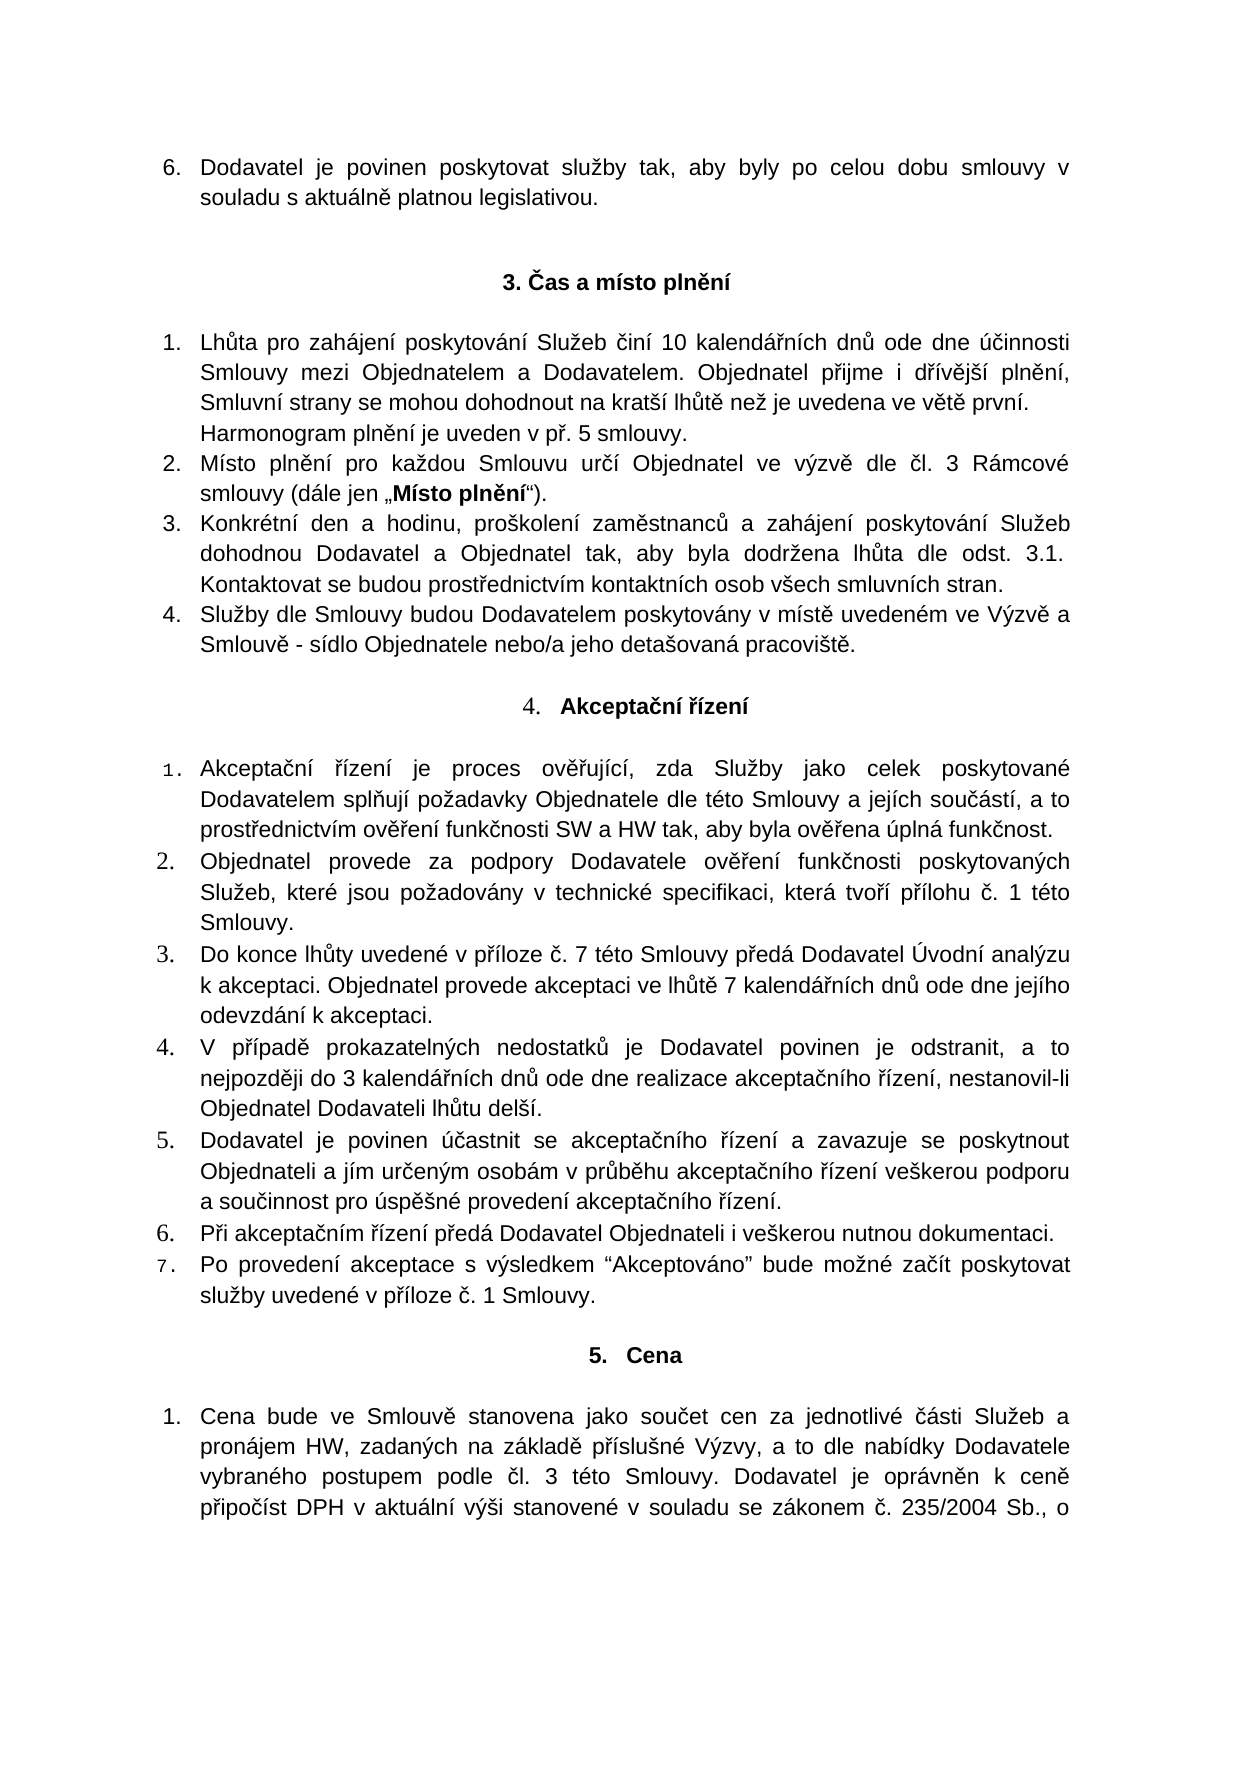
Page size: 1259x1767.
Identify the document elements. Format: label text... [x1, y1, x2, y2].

list Konkrétní den a hodinu, proškolení zaměstnanců a zahájení poskytování Služeb dohodnou Dodavatel a Objednatel tak, aby byla dodržena lhůta dle odst. 3.1. Kontaktovat se budou prostřednictvím kontaktních osob všech smluvních stran. [162, 510, 1071, 597]
list Dodavatel je povinen poskytovat služby tak, aby byly po celou dobu smlouvy v souladu s aktuálně platnou legislativou. [162, 153, 1071, 210]
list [162, 1403, 1071, 1520]
list Do konce lhůty uvedené v příloze č. 7 této Smlouvy předá Dodavatel Úvodní analýzu k akceptaci. Objednatel provede akceptaci ve lhůtě 7 kalendářních dnů ode dne jejího odevzdání k akceptaci. [156, 939, 1071, 1028]
text Harmonogram plnění je uveden v př. 5 smlouvy. [200, 419, 1071, 446]
list Akceptační řízení je proces ověřující, zda Služby jako celek poskytované Dodavatelem splňují požadavky Objednatele dle této Smlouvy a jejích součástí, a to prostřednictvím ověření funkčnosti SW a HW tak, aby byla ověřena úplná funkčnost. [162, 754, 1071, 842]
list Služby dle Smlouvy budou Dodavatelem poskytovány v místě uvedeném ve Výzvě a Smlouvě - sídlo Objednatele nebo/a jeho detašovaná pracoviště. [162, 601, 1071, 657]
list Akceptační řízení [200, 691, 1071, 720]
list Při akceptačním řízení předá Dodavatel Objednateli i veškerou nutnou dokumentaci. [156, 1218, 1071, 1247]
list Objednatel provede za podpory Dodavatele ověření funkčnosti poskytovaných Služeb, které jsou požadovány v technické specifikaci, která tvoří přílohu č. 1 této Smlouvy. [156, 846, 1071, 935]
list Místo plnění pro každou Smlouvu určí Objednatel ve výzvě dle čl. 3 Rámcové smlouvy (dále jen „Místo plnění“). [162, 450, 1071, 506]
list V případě prokazatelných nedostatků je Dodavatel povinen je odstranit, a to nejpozději do 3 kalendářních dnů ode dne realizace akceptačního řízení, nestanovil-li Objednatel Dodavateli lhůtu delší. [156, 1032, 1071, 1121]
list Dodavatel je povinen účastnit se akceptačního řízení a zavazuje se poskytnout Objednateli a jím určeným osobám v průběhu akceptačního řízení veškerou podporu a součinnost pro úspěšné provedení akceptačního řízení. [156, 1125, 1071, 1214]
list Cena [200, 1342, 1071, 1369]
list Po provedení akceptace s výsledkem “Akceptováno” bude možné začít poskytovat služby uvedené v příloze č. 1 Smlouvy. [156, 1251, 1071, 1308]
list Lhůta pro zahájení poskytování Služeb činí 10 kalendářních dnů ode dne účinnosti Smlouvy mezi Objednatelem a Dodavatelem. Objednatel přijme i dřívější plnění, Smluvní strany se mohou dohodnout na kratší lhůtě než je uvedena ve větě první. [162, 329, 1071, 416]
text 3. Čas a místo plnění [162, 268, 1071, 295]
